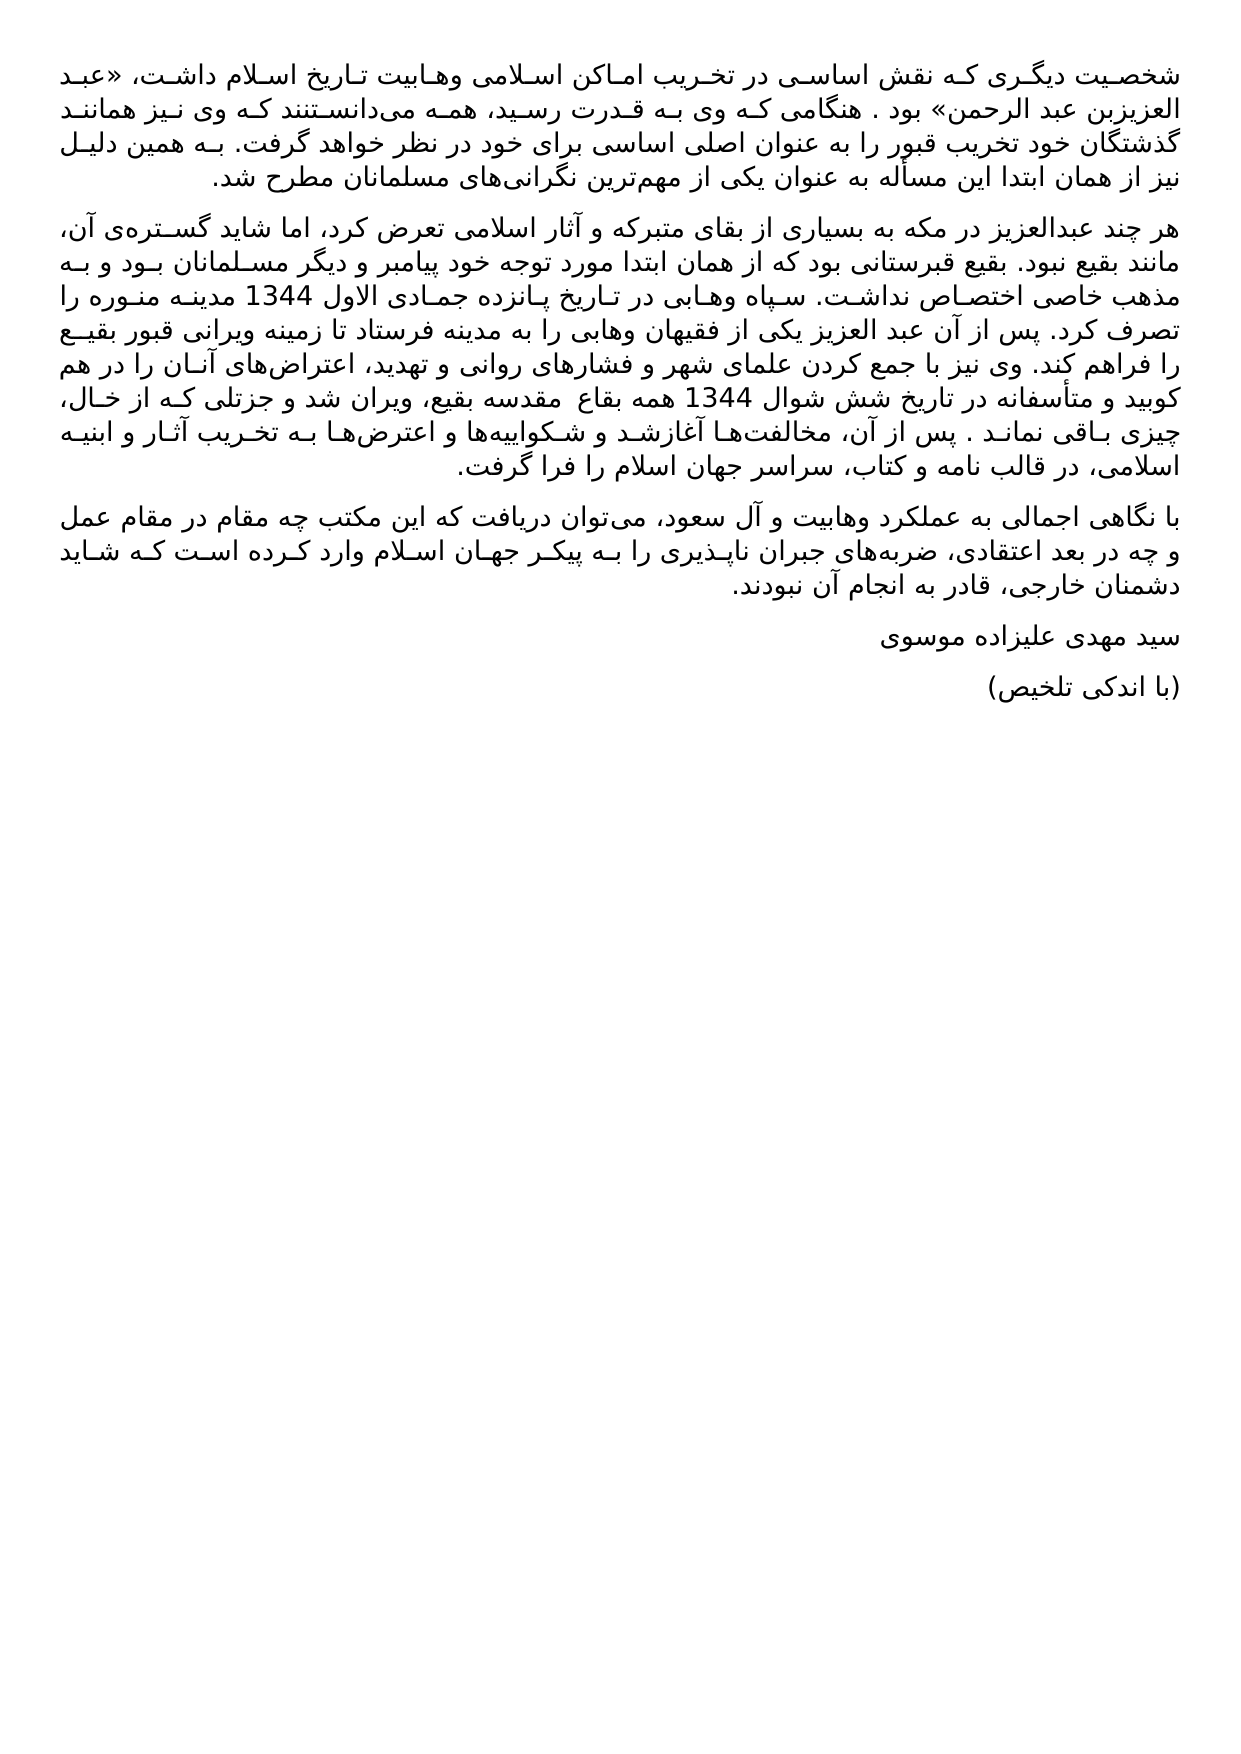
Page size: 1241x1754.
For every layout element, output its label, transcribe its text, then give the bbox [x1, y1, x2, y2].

text شخصیت دیگری که نقش اساسی در تخریب اماکن اسلامی وهابیت تاریخ اسلام داشت، «عبد العزیزبن عبد الرحمن» بود . هنگامی که وی به قدرت رسید، همه می‌دانستنند که وی نیز همانند گذشتگان خود تخریب قبور را به عنوان اصلی اساسی برای خود در نظر خواهد گرفت. به همین دلیل نیز از همان ابتدا این مسأله به عنوان یکی از مهم‌ترین نگرانی‌های مسلمانان مطرح شد. [59, 59, 1181, 193]
text با نگاهی اجمالی به عملکرد وهابیت و آل سعود، می‌توان دریافت که این مکتب چه مقام در مقام عمل و چه در بعد اعتقادی، ضربه‌های جبران ناپذیری را به پیکر جهان اسلام وارد کرده است که شاید دشمنان خارجی، قادر به انجام آن نبودند. [59, 501, 1181, 601]
text سید مهدی علیزاده موسوی [59, 620, 1181, 652]
text هر چند عبدالعزیز در مکه به بسیاری از بقای متبرکه و آثار اسلامی تعرض کرد، اما شاید گستره‌ی آن، مانند بقیع نبود. بقیع قبرستانی بود که از همان ابتدا مورد توجه خود پیامبر و دیگر مسلمانان بود و به مذهب خاصی اختصاص نداشت. سپاه وهابی در تاریخ پانزده جمادی الاول 1344 مدینه منوره را تصرف کرد. پس از آن عبد العزیز یکی از فقیهان وهابی را به مدینه فرستاد تا زمینه ویرانی قبور بقیع را فراهم کند. وی نیز با جمع کردن علمای شهر و فشار‌های روانی و تهدید، اعتراض‌های آنان را در هم کوبید و متأسفانه در تاریخ شش شوال 1344 همه بقاع مقدسه بقیع، ویران شد و جزتلی که از خال، چیزی باقی نماند . پس از آن، مخالفت‌ها آغازشد و شکواییه‌ها و اعترض‌ها به تخریب آثار و ابنیه اسلامی، در قالب نامه و کتاب، سراسر جهان اسلام را فرا گرفت. [59, 212, 1181, 482]
text (با اندکی تلخیص) [59, 671, 1181, 703]
